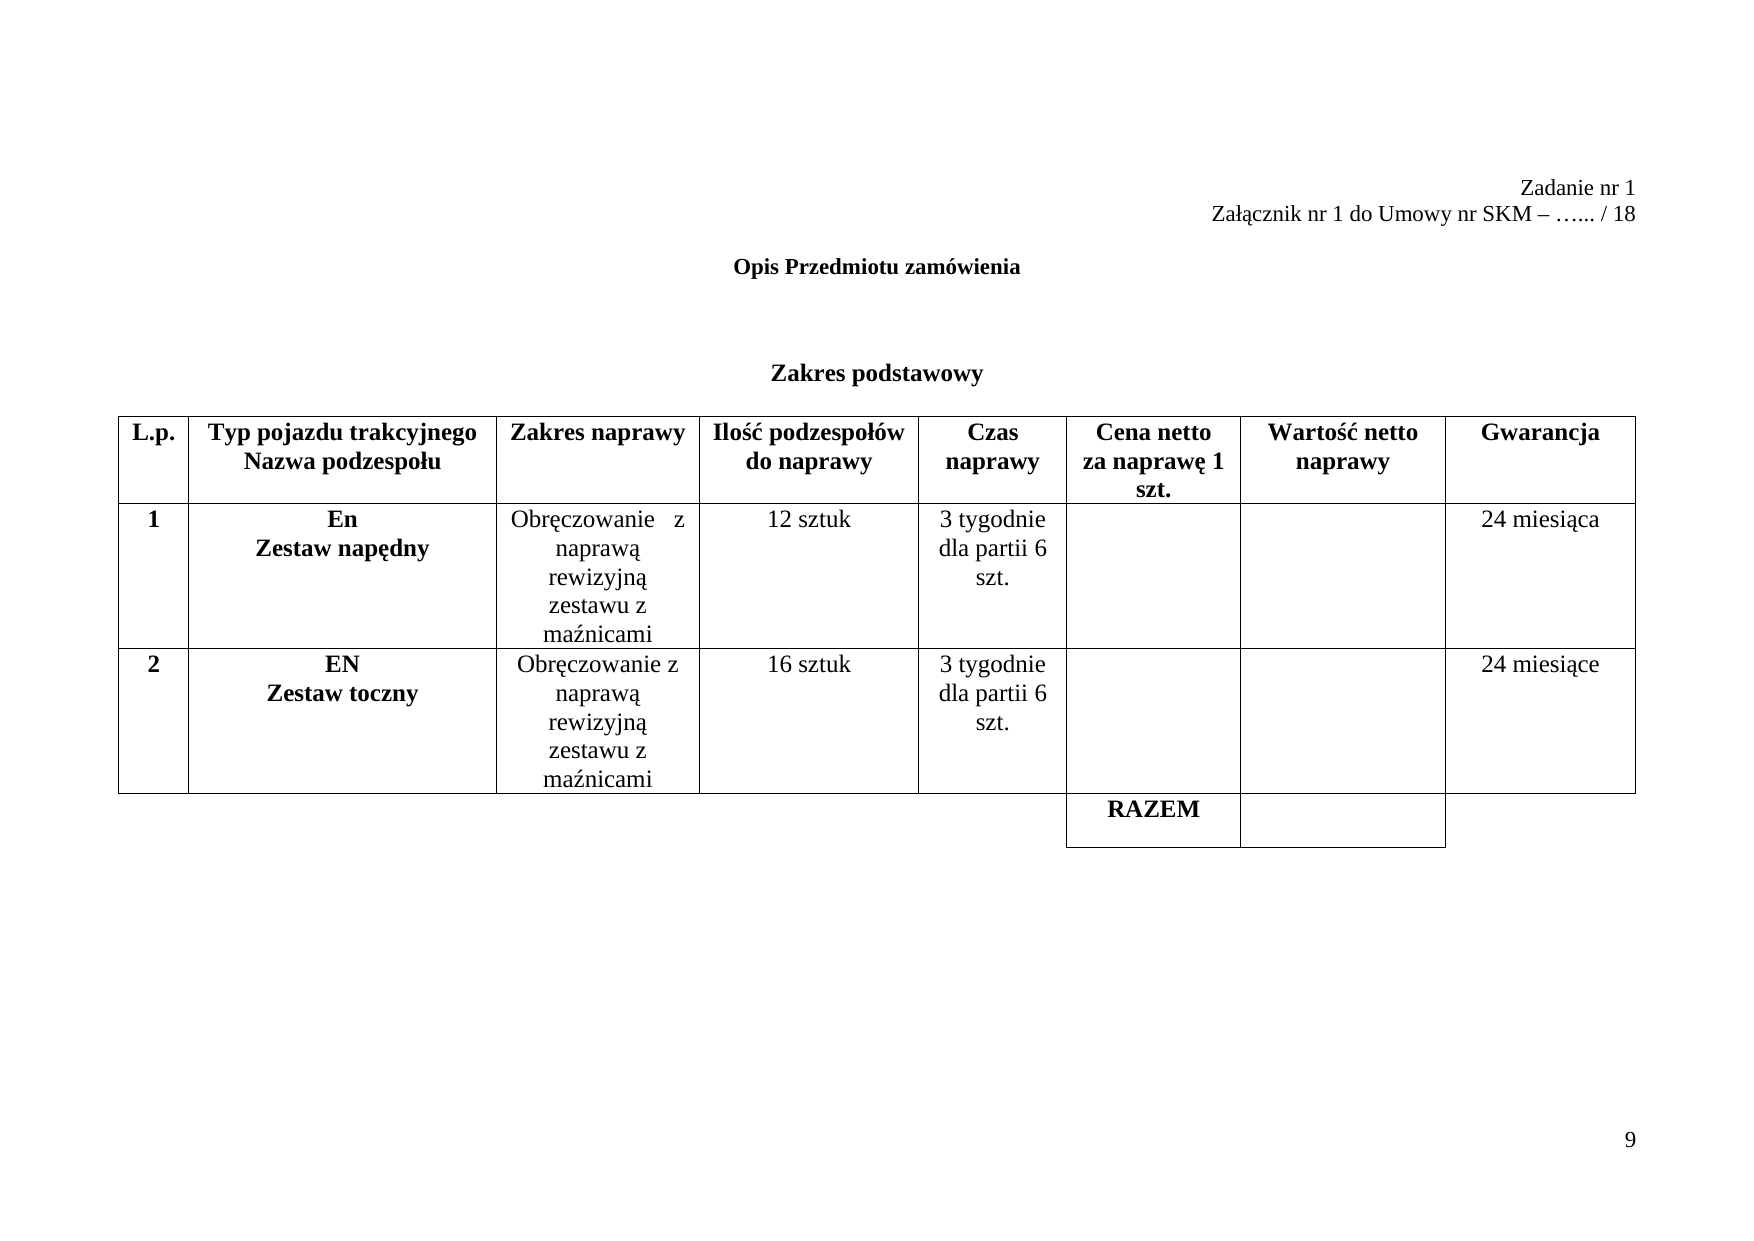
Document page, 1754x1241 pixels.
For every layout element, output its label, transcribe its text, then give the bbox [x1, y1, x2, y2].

table_cell [1241, 649, 1445, 793]
table_cell 3 tygodnie dla partii 6 szt. [919, 504, 1066, 648]
table_cell 24 miesiące [1446, 649, 1635, 793]
table_header L.p. [119, 417, 188, 503]
table_header Gwarancja [1446, 417, 1635, 503]
table_cell [1067, 649, 1240, 793]
table_cell [1241, 794, 1445, 847]
table_header Typ pojazdu trakcyjnego Nazwa podzespołu [189, 417, 496, 503]
table_cell 1 [119, 504, 188, 648]
table_cell 3 tygodnie dla partii 6 szt. [919, 649, 1066, 793]
table_cell Obręczowanie z naprawą rewizyjną zestawu z maźnicami [497, 649, 699, 793]
table_cell En Zestaw napędny [189, 504, 496, 648]
table_header Ilość podzespołów do naprawy [700, 417, 918, 503]
table_header Zakres naprawy [497, 417, 699, 503]
table_cell EN Zestaw toczny [189, 649, 496, 793]
table_cell 24 miesiąca [1446, 504, 1635, 648]
text Opis Przedmiotu zamówienia [118, 253, 1636, 279]
table_cell [1241, 504, 1445, 648]
table_cell Obręczowanie z naprawą rewizyjną zestawu z maźnicami [497, 504, 699, 648]
table_cell 2 [119, 649, 188, 793]
table_header Czas naprawy [919, 417, 1066, 503]
text Załącznik nr 1 do Umowy nr SKM – …... / 18 [118, 200, 1636, 227]
table_cell 12 sztuk [700, 504, 918, 648]
text Zakres podstawowy [118, 358, 1636, 387]
table_header Cena netto za naprawę 1 szt. [1067, 417, 1240, 503]
table_cell 16 sztuk [700, 649, 918, 793]
table_cell [1067, 504, 1240, 648]
table_header Wartość netto naprawy [1241, 417, 1445, 503]
text Zadanie nr 1 [118, 174, 1636, 200]
table_cell RAZEM [1067, 794, 1240, 847]
